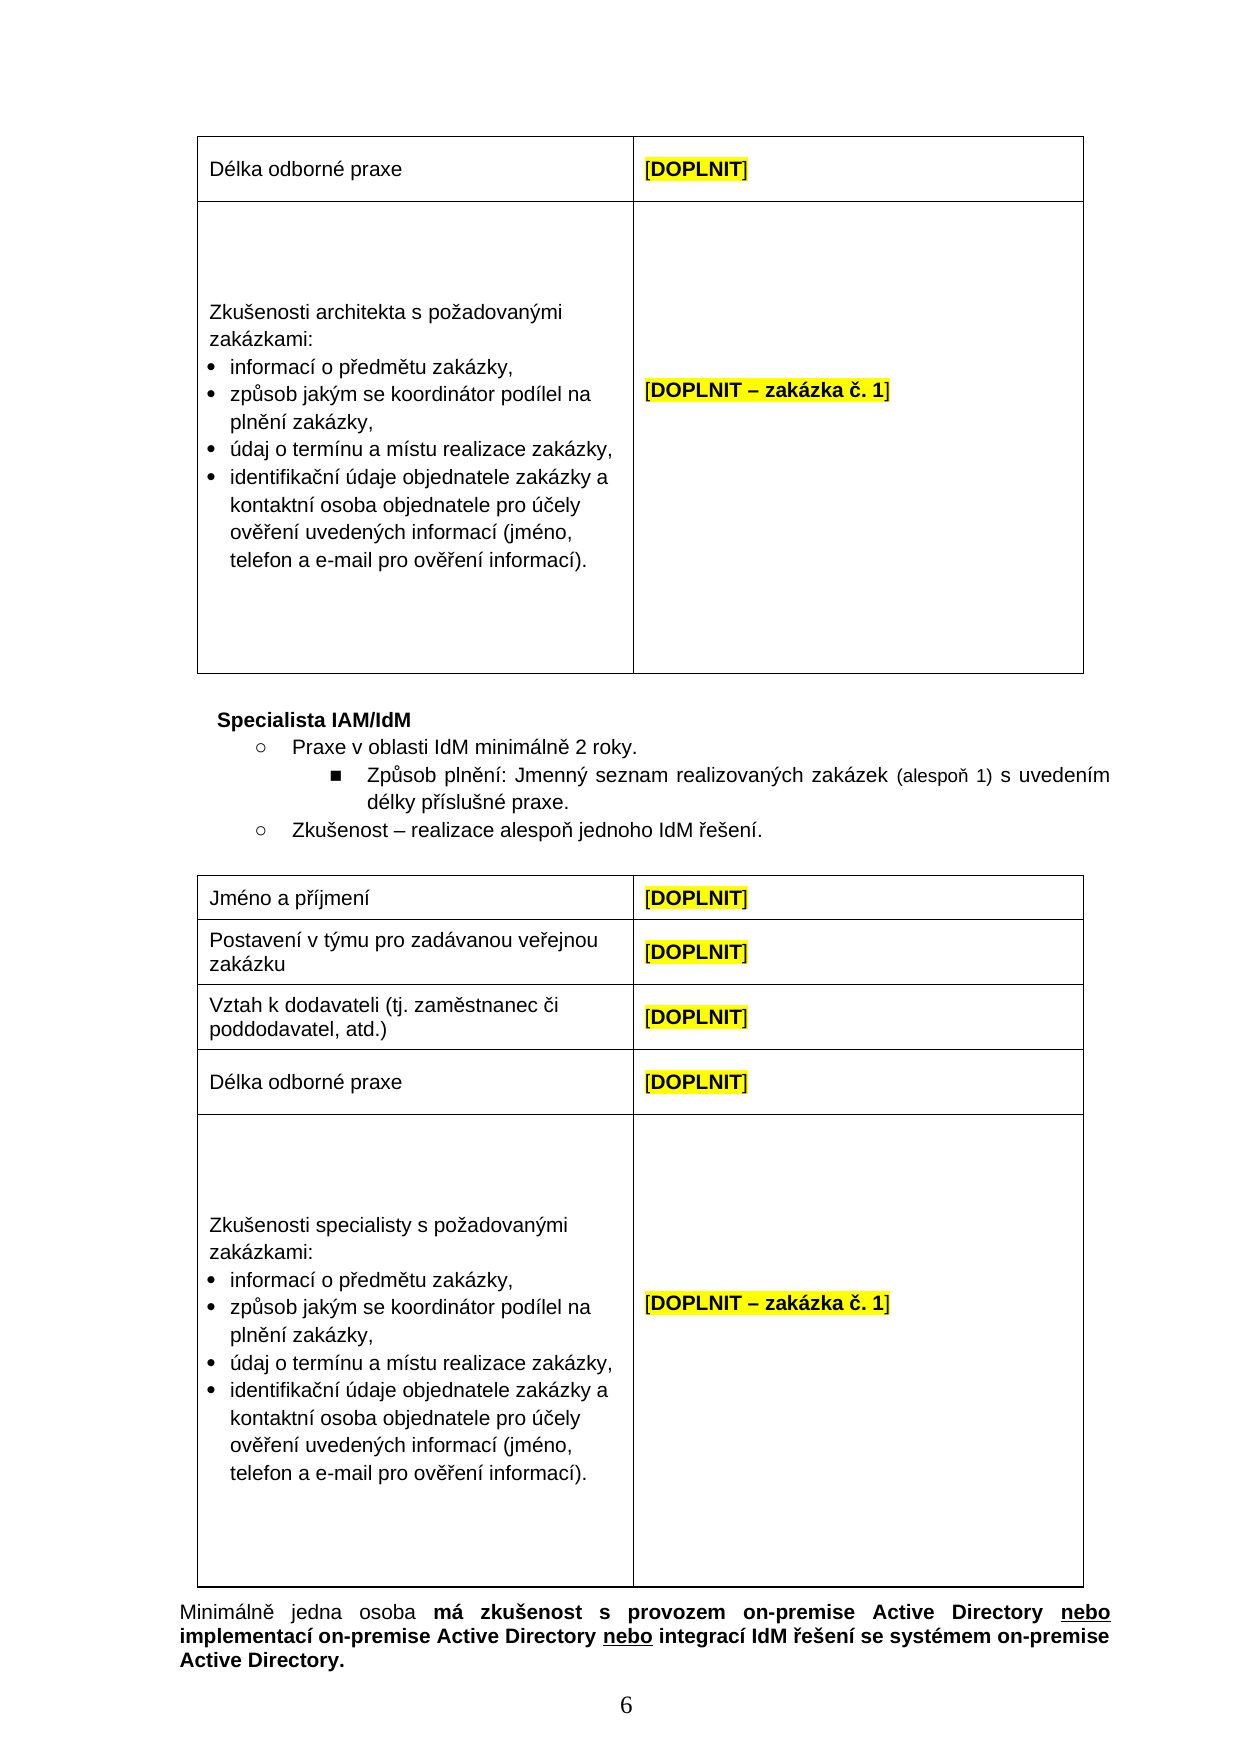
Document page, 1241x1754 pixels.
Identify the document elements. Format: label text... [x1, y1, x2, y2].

list Způsob plnění: Jmenný seznam realizovaných zakázek (alespoň 1) s uvedením délky příslušné praxe. [329, 762, 1110, 814]
table_cell Zkušenosti architekta s požadovanými zakázkami: informací o předmětu zakázky, způsob jakým se koordinátor podílel na plnění zakázky, údaj o termínu a místu realizace zakázky, identifikační údaje objednatele zakázky a kontaktní osoba objednatele pro účely ověření uvedených informací (jméno, telefon a e-mail pro ověření informací). [198, 202, 633, 673]
table_cell [DOPLNIT] [634, 920, 1083, 984]
text Specialista IAM/IdM [217, 707, 1110, 731]
table_header [DOPLNIT] [634, 876, 1083, 919]
table_cell Zkušenosti specialisty s požadovanými zakázkami: informací o předmětu zakázky, způsob jakým se koordinátor podílel na plnění zakázky, údaj o termínu a místu realizace zakázky, identifikační údaje objednatele zakázky a kontaktní osoba objednatele pro účely ověření uvedených informací (jméno, telefon a e-mail pro ověření informací). [198, 1115, 633, 1586]
table_cell [DOPLNIT] [634, 1050, 1083, 1114]
list Praxe v oblasti IdM minimálně 2 roky. [254, 735, 1110, 759]
table_cell [DOPLNIT] [634, 985, 1083, 1049]
table_cell Postavení v týmu pro zadávanou veřejnou zakázku [198, 920, 633, 984]
list Zkušenost – realizace alespoň jednoho IdM řešení. [254, 817, 1110, 841]
text Minimálně jedna osoba má zkušenost s provozem on-premise Active Directory nebo implementací on-premise Active Directory nebo integrací IdM řešení se systémem on-premise Active Directory. [179, 1600, 1110, 1672]
table_cell Délka odborné praxe [198, 137, 633, 201]
table_cell Délka odborné praxe [198, 1050, 633, 1114]
table_cell [DOPLNIT – zakázka č. 1] [634, 202, 1083, 673]
table_cell Vztah k dodavateli (tj. zaměstnanec či poddodavatel, atd.) [198, 985, 633, 1049]
table_cell [DOPLNIT] [634, 137, 1083, 201]
table_cell [DOPLNIT – zakázka č. 1] [634, 1115, 1083, 1586]
table_header Jméno a příjmení [198, 876, 633, 919]
